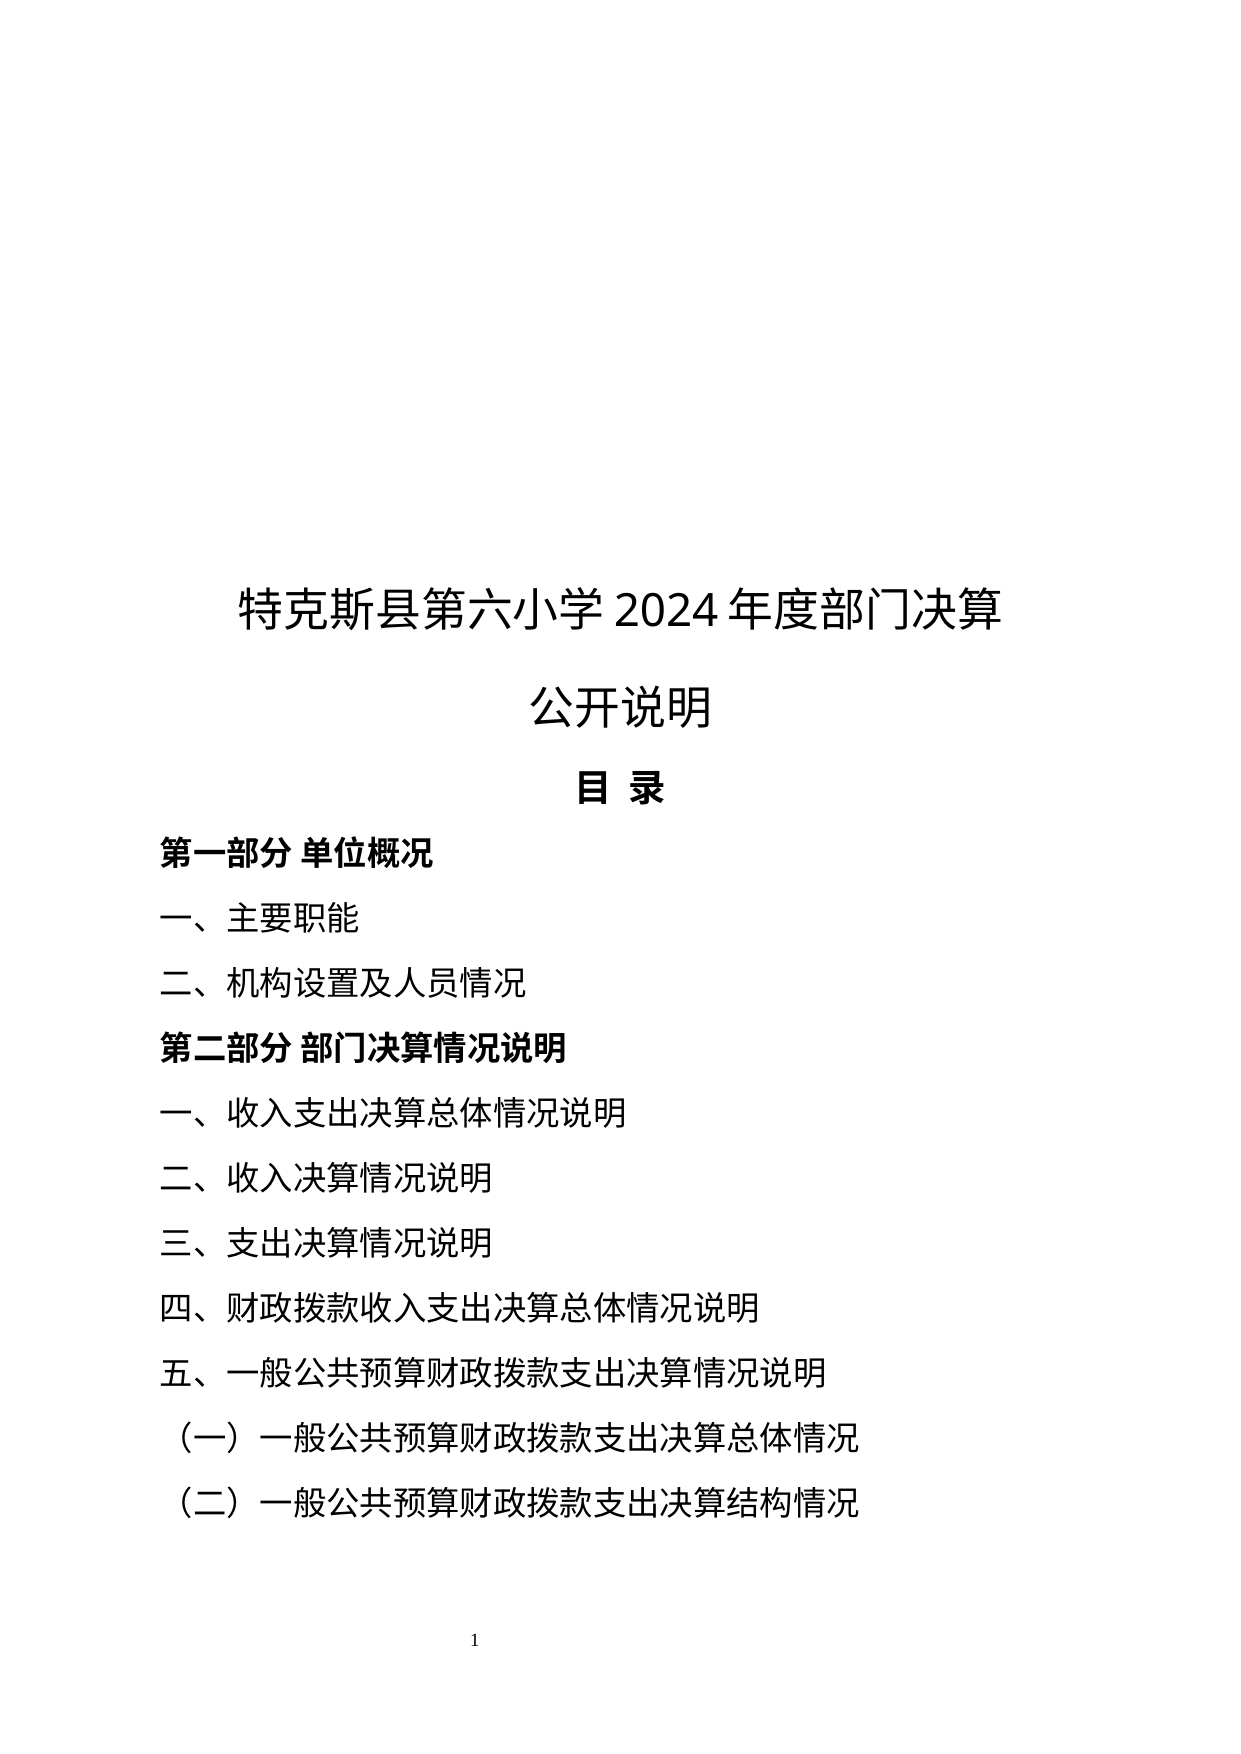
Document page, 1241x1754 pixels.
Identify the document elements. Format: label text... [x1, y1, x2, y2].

text 公开说明 [159, 655, 1081, 753]
text 第二部分 部门决算情况说明 [159, 1013, 1081, 1078]
text 三、支出决算情况说明 [159, 1208, 1081, 1273]
text （二）一般公共预算财政拨款支出决算结构情况 [159, 1468, 1081, 1533]
text 一、收入支出决算总体情况说明 [159, 1078, 1081, 1143]
text 第一部分 单位概况 [159, 818, 1081, 883]
text 一、主要职能 [159, 883, 1081, 948]
text （一）一般公共预算财政拨款支出决算总体情况 [159, 1403, 1081, 1468]
text 五、一般公共预算财政拨款支出决算情况说明 [159, 1338, 1081, 1403]
text 特克斯县第六小学2024年度部门决算 [159, 558, 1081, 655]
text 四、财政拨款收入支出决算总体情况说明 [159, 1273, 1081, 1338]
text 二、机构设置及人员情况 [159, 948, 1081, 1013]
text 目 录 [159, 753, 1081, 818]
text 二、收入决算情况说明 [159, 1143, 1081, 1208]
